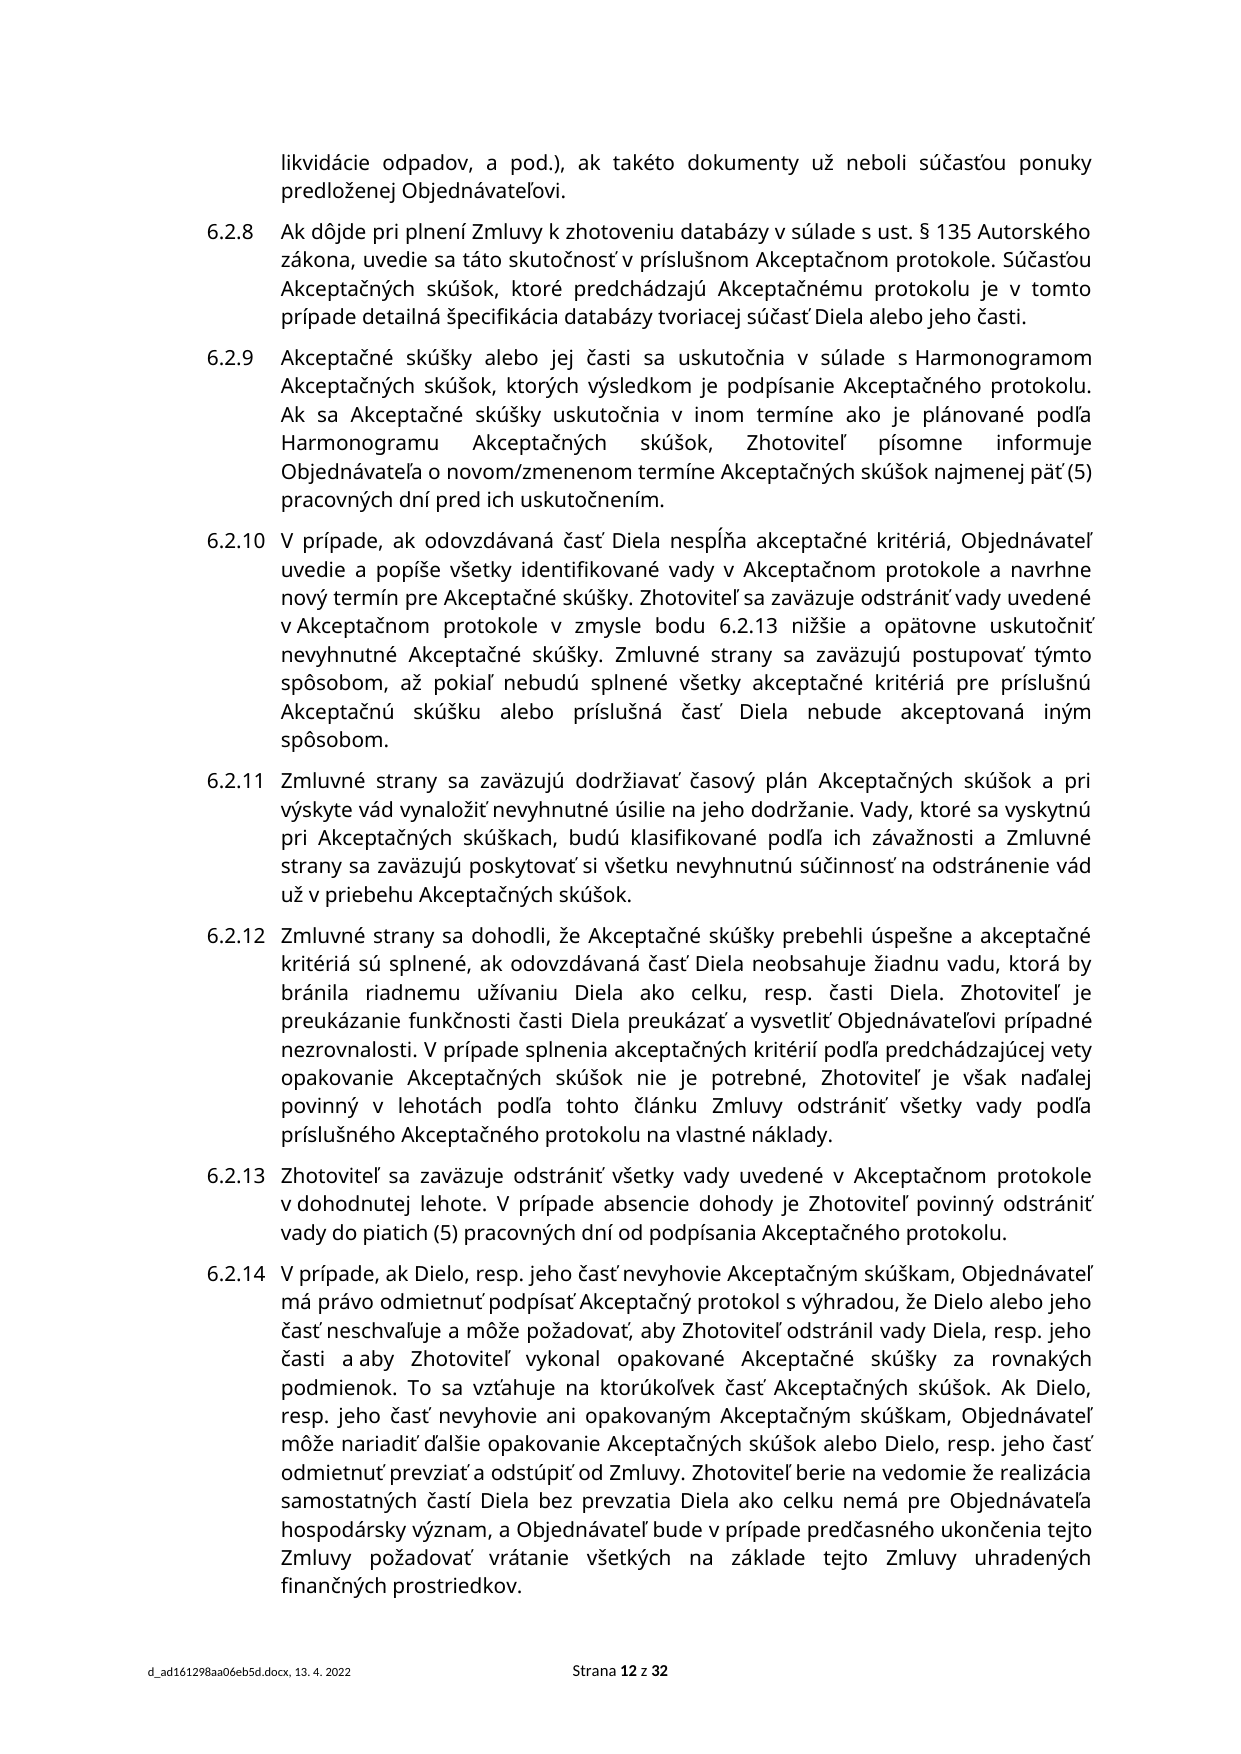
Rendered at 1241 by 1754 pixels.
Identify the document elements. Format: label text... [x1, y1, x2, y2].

list V prípade, ak odovzdávaná časť Diela nespĺňa akceptačné kritériá, Objednávateľ uvedie a popíše všetky identifikované vady v Akceptačnom protokole a navrhne nový termín pre Akceptačné skúšky. Zhotoviteľ sa zaväzuje odstrániť vady uvedené v Akceptačnom protokole v zmysle bodu 6.2.13 nižšie a opätovne uskutočniť nevyhnutné Akceptačné skúšky. Zmluvné strany sa zaväzujú postupovať týmto spôsobom, až pokiaľ nebudú splnené všetky akceptačné kritériá pre príslušnú Akceptačnú skúšku alebo príslušná časť Diela nebude akceptovaná iným spôsobom. [207, 526, 1093, 754]
list Ak dôjde pri plnení Zmluvy k zhotoveniu databázy v súlade s ust. § 135 Autorského zákona, uvedie sa táto skutočnosť v príslušnom Akceptačnom protokole. Súčasťou Akceptačných skúšok, ktoré predchádzajú Akceptačnému protokolu je v tomto prípade detailná špecifikácia databázy tvoriacej súčasť Diela alebo jeho časti. [207, 217, 1093, 331]
list Zmluvné strany sa zaväzujú dodržiavať časový plán Akceptačných skúšok a pri výskyte vád vynaložiť nevyhnutné úsilie na jeho dodržanie. Vady, ktoré sa vyskytnú pri Akceptačných skúškach, budú klasifikované podľa ich závažnosti a Zmluvné strany sa zaväzujú poskytovať si všetku nevyhnutnú súčinnosť na odstránenie vád už v priebehu Akceptačných skúšok. [207, 766, 1093, 908]
list Akceptačné skúšky alebo jej časti sa uskutočnia v súlade s Harmonogramom Akceptačných skúšok, ktorých výsledkom je podpísanie Akceptačného protokolu. Ak sa Akceptačné skúšky uskutočnia v inom termíne ako je plánované podľa Harmonogramu Akceptačných skúšok, Zhotoviteľ písomne informuje Objednávateľa o novom/zmenenom termíne Akceptačných skúšok najmenej päť (5) pracovných dní pred ich uskutočnením. [207, 343, 1093, 514]
list Zhotoviteľ sa zaväzuje odstrániť všetky vady uvedené v Akceptačnom protokole v dohodnutej lehote. V prípade absencie dohody je Zhotoviteľ povinný odstrániť vady do piatich (5) pracovných dní od podpísania Akceptačného protokolu. [207, 1161, 1093, 1246]
list V prípade, ak Dielo, resp. jeho časť nevyhovie Akceptačným skúškam, Objednávateľ má právo odmietnuť podpísať Akceptačný protokol s výhradou, že Dielo alebo jeho časť neschvaľuje a môže požadovať, aby Zhotoviteľ odstránil vady Diela, resp. jeho časti a aby Zhotoviteľ vykonal opakované Akceptačné skúšky za rovnakých podmienok. To sa vzťahuje na ktorúkoľvek časť Akceptačných skúšok. Ak Dielo, resp. jeho časť nevyhovie ani opakovaným Akceptačným skúškam, Objednávateľ môže nariadiť ďalšie opakovanie Akceptačných skúšok alebo Dielo, resp. jeho časť odmietnuť prevziať a odstúpiť od Zmluvy. Zhotoviteľ berie na vedomie že realizácia samostatných častí Diela bez prevzatia Diela ako celku nemá pre Objednávateľa hospodársky význam, a Objednávateľ bude v prípade predčasného ukončenia tejto Zmluvy požadovať vrátanie všetkých na základe tejto Zmluvy uhradených finančných prostriedkov. [207, 1259, 1093, 1600]
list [207, 148, 1093, 204]
list Zmluvné strany sa dohodli, že Akceptačné skúšky prebehli úspešne a akceptačné kritériá sú splnené, ak odovzdávaná časť Diela neobsahuje žiadnu vadu, ktorá by bránila riadnemu užívaniu Diela ako celku, resp. časti Diela. Zhotoviteľ je preukázanie funkčnosti časti Diela preukázať a vysvetliť Objednávateľovi prípadné nezrovnalosti. V prípade splnenia akceptačných kritérií podľa predchádzajúcej vety opakovanie Akceptačných skúšok nie je potrebné, Zhotoviteľ je však naďalej povinný v lehotách podľa tohto článku Zmluvy odstrániť všetky vady podľa príslušného Akceptačného protokolu na vlastné náklady. [207, 921, 1093, 1148]
